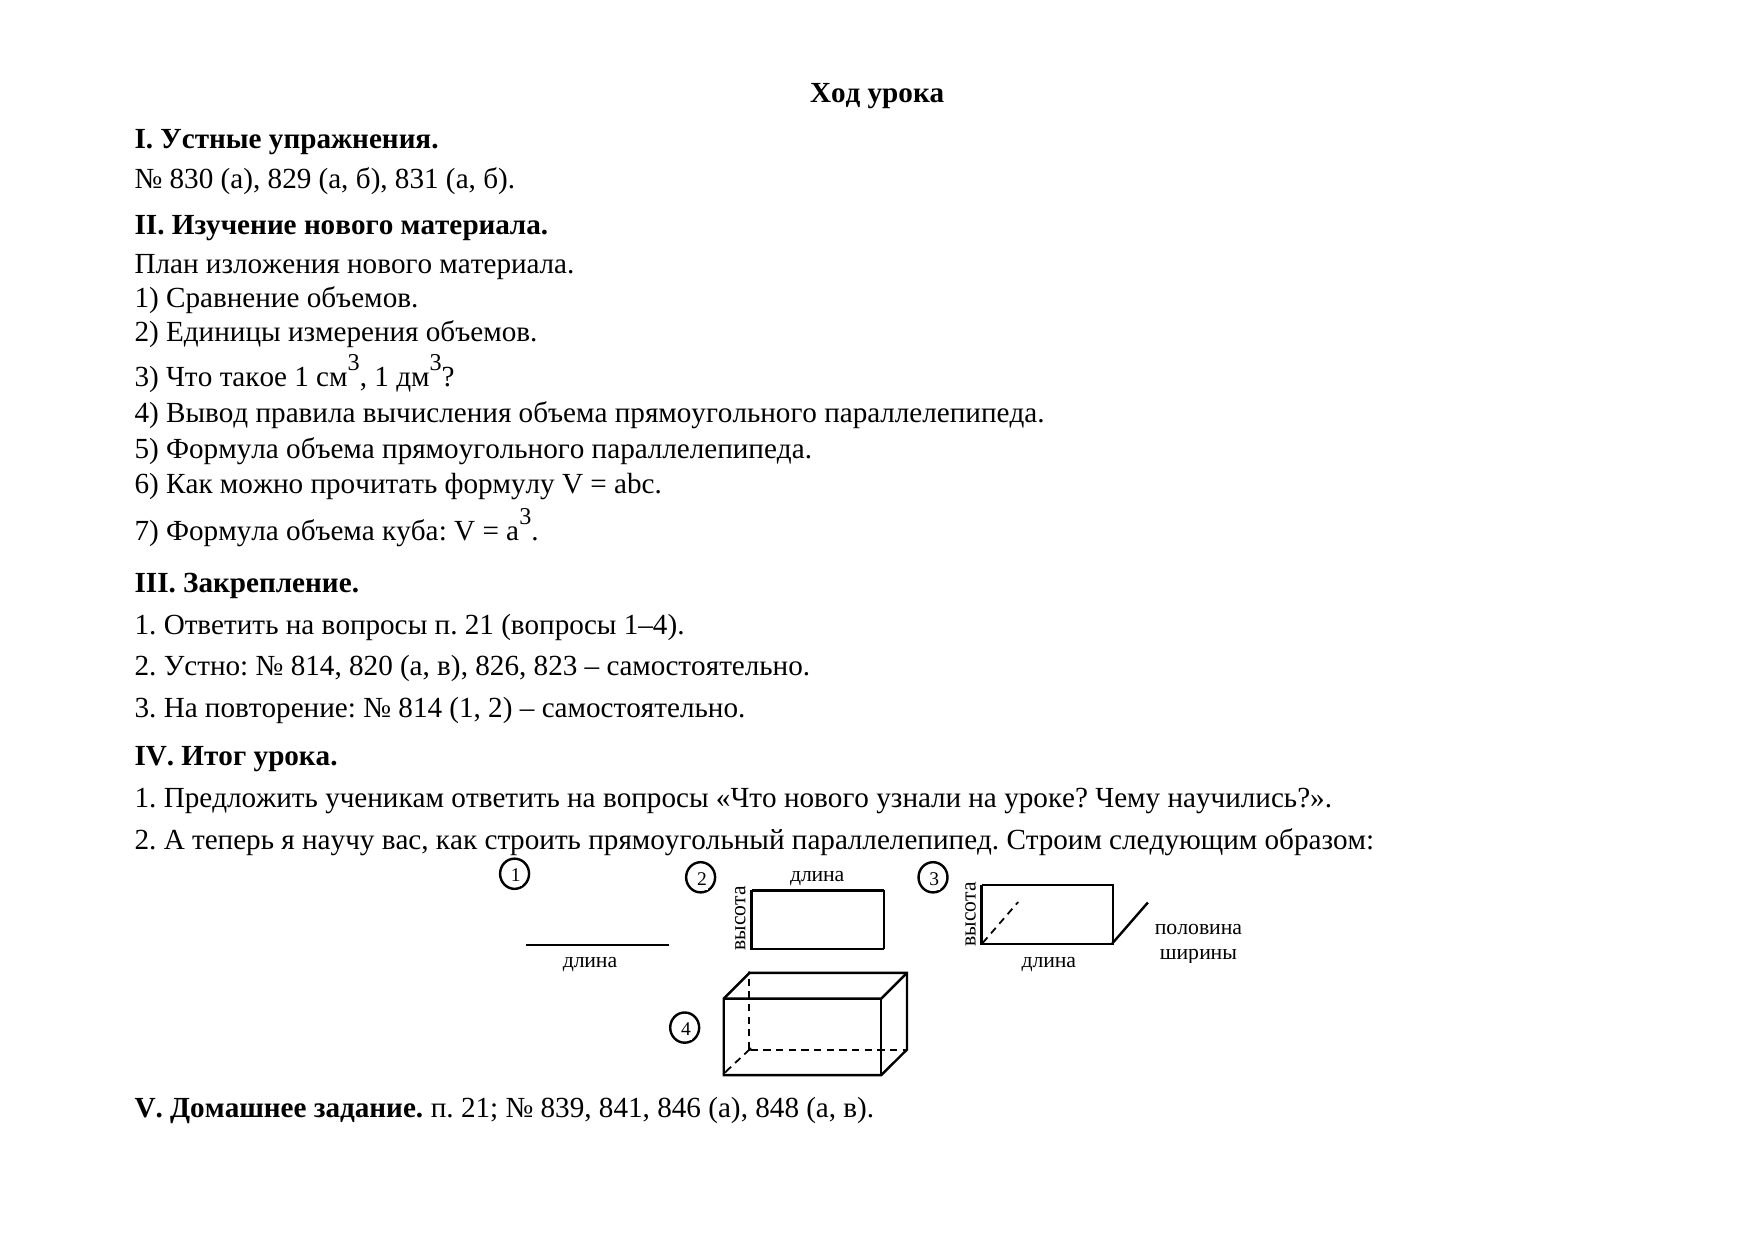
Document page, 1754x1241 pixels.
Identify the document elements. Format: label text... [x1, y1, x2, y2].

text 7) Формула объема куба: V = а3. [75, 502, 1679, 550]
text 1) Сравнение объемов. [75, 280, 1679, 314]
text 2) Единицы измерения объемов. [75, 314, 1679, 347]
text 3. На повторение: № 814 (1, 2) – самостоятельно. [75, 690, 1679, 724]
text 1. Ответить на вопросы п. 21 (вопросы 1–4). [75, 607, 1679, 640]
text 6) Как можно прочитать формулу V = abc. [75, 466, 1679, 500]
text Ход урока [75, 75, 1679, 108]
text 4) Вывод правила вычисления объема прямоугольного параллелепипеда. [75, 395, 1679, 429]
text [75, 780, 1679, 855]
text III. Закрепление. [75, 565, 1679, 598]
text 3) Что такое 1 см3, 1 дм3? [75, 347, 1679, 395]
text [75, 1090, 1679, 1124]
text IV. Итог урока. [75, 738, 1679, 772]
text I. Устные упражнения. [75, 121, 1679, 154]
text План изложения нового материала. [75, 247, 1679, 280]
text 5) Формула объема прямоугольного параллелепипеда. [75, 431, 1679, 464]
text II. Изучение нового материала. [75, 207, 1679, 240]
text 2. Устно: № 814, 820 (а, в), 826, 823 – самостоятельно. [75, 648, 1679, 682]
text № 830 (а), 829 (а, б), 831 (а, б). [75, 161, 1679, 194]
